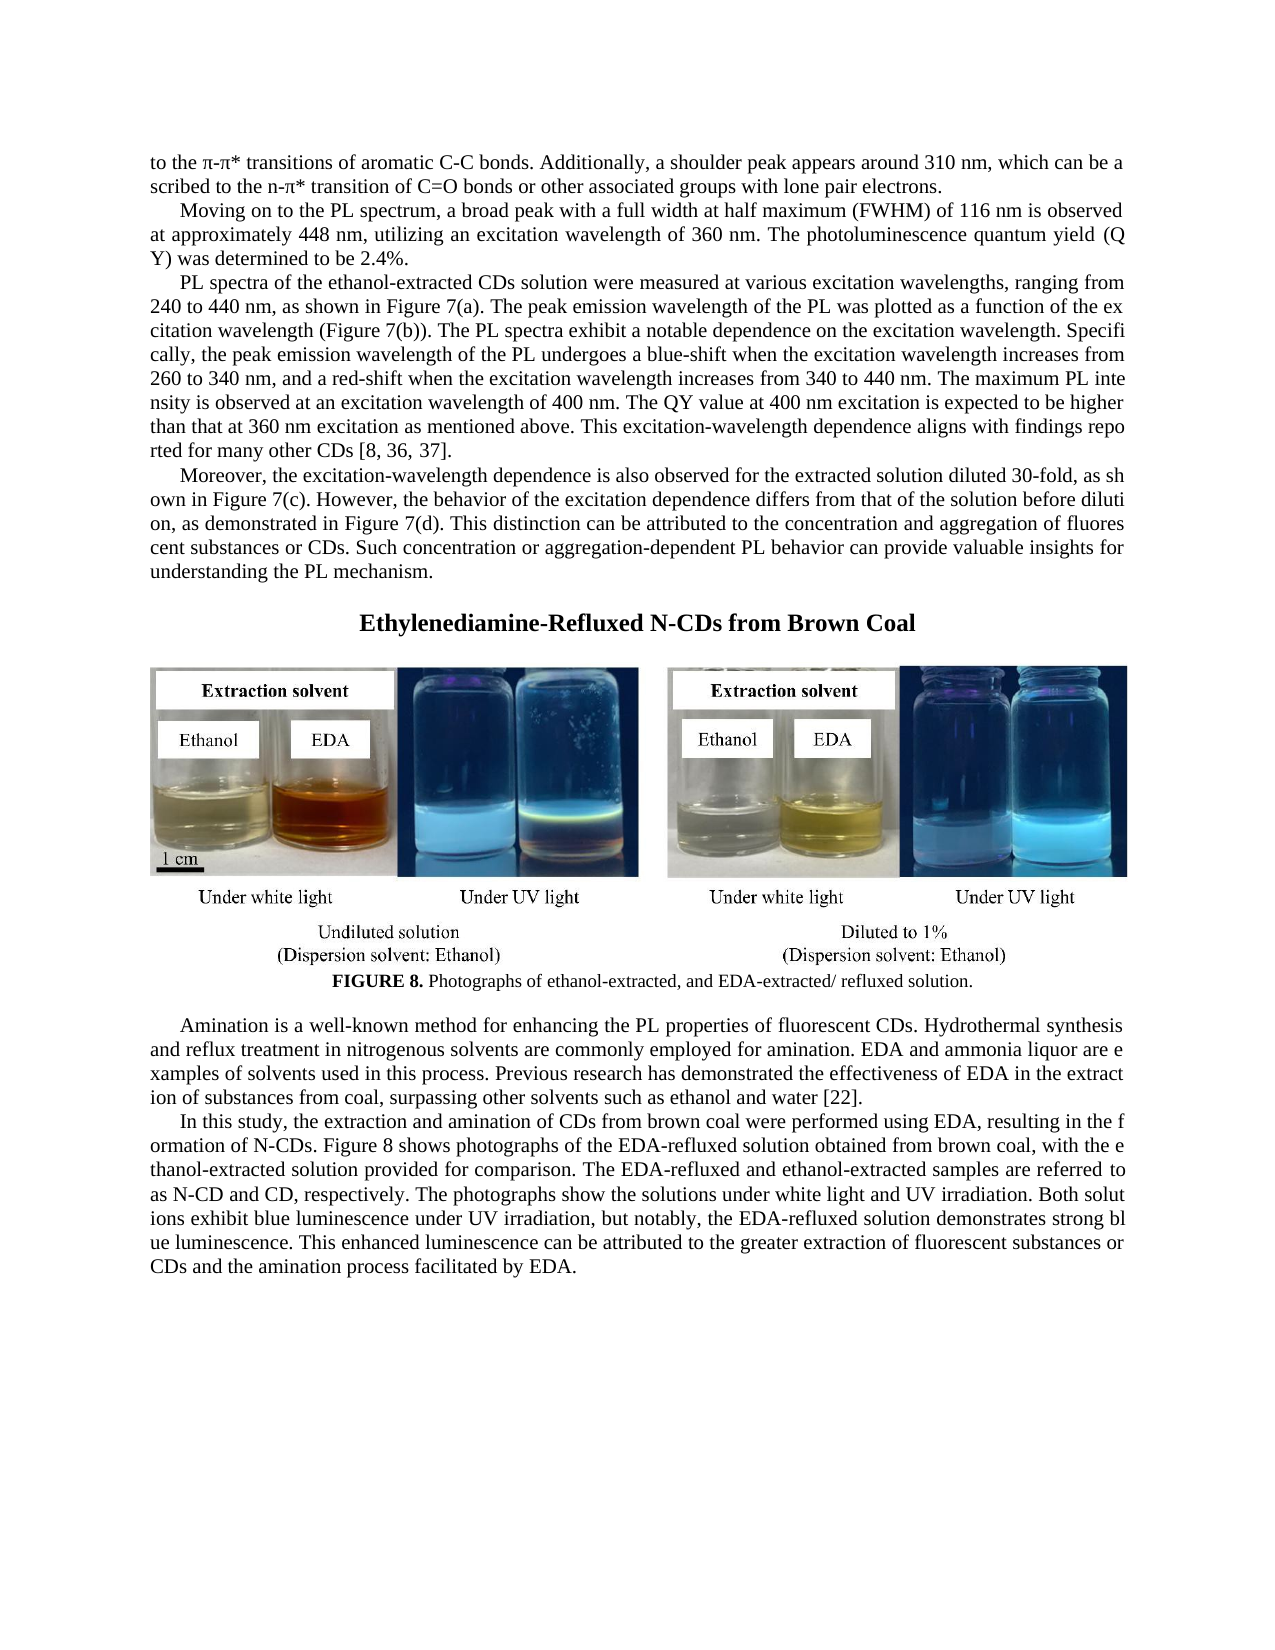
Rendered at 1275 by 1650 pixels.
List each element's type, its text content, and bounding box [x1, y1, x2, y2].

text Moving on to the PL spectrum, a broad peak with a full width at half maximum (FWHM) of 116 nm is observed at approximately 448 nm, utilizing an excitation wavelength of 360 nm. The photoluminescence quantum yield (QY) was determined to be 2.4%. [150, 198, 1125, 270]
picture [150, 662, 1128, 970]
subtitle Ethylenediamine-Refluxed N-CDs from Brown Coal [338, 608, 937, 637]
text PL spectra of the ethanol-extracted CDs solution were measured at various excitation wavelengths, ranging from 240 to 440 nm, as shown in Figure 7(a). The peak emission wavelength of the PL was plotted as a function of the excitation wavelength (Figure 7(b)). The PL spectra exhibit a notable dependence on the excitation wavelength. Specifically, the peak emission wavelength of the PL undergoes a blue-shift when the excitation wavelength increases from 260 to 340 nm, and a red-shift when the excitation wavelength increases from 340 to 440 nm. The maximum PL intensity is observed at an excitation wavelength of 400 nm. The QY value at 400 nm excitation is expected to be higher than that at 360 nm excitation as mentioned above. This excitation-wavelength dependence aligns with findings reported for many other CDs [8, 36, 37]. [150, 270, 1126, 462]
text Amination is a well-known method for enhancing the PL properties of fluorescent CDs. Hydrothermal synthesis and reflux treatment in nitrogenous solvents are commonly employed for amination. EDA and ammonia liquor are examples of solvents used in this process. Previous research has demonstrated the effectiveness of EDA in the extraction of substances from coal, surpassing other solvents such as ethanol and water [22]. [150, 1013, 1125, 1109]
text to the π-π* transitions of aromatic C-C bonds. Additionally, a shoulder peak appears around 310 nm, which can be ascribed to the n-π* transition of C=O bonds or other associated groups with lone pair electrons. [150, 150, 1125, 198]
text Moreover, the excitation-wavelength dependence is also observed for the extracted solution diluted 30-fold, as shown in Figure 7(c). However, the behavior of the excitation dependence differs from that of the solution before dilution, as demonstrated in Figure 7(d). This distinction can be attributed to the concentration and aggregation of fluorescent substances or CDs. Such concentration or aggregation-dependent PL behavior can provide valuable insights for understanding the PL mechanism. [150, 462, 1126, 583]
text In this study, the extraction and amination of CDs from brown coal were performed using EDA, resulting in the formation of N-CDs. Figure 8 shows photographs of the EDA-refluxed solution obtained from brown coal, with the ethanol-extracted solution provided for comparison. The EDA-refluxed and ethanol-extracted samples are referred to as N-CD and CD, respectively. The photographs show the solutions under white light and UV irradiation. Both solutions exhibit blue luminescence under UV irradiation, but notably, the EDA-refluxed solution demonstrates strong blue luminescence. This enhanced luminescence can be attributed to the greater extraction of fluorescent substances or CDs and the amination process facilitated by EDA. [150, 1109, 1126, 1278]
text FIGURE 8. Photographs of ethanol-extracted, and EDA-extracted/ refluxed solution. [186, 970, 1119, 992]
